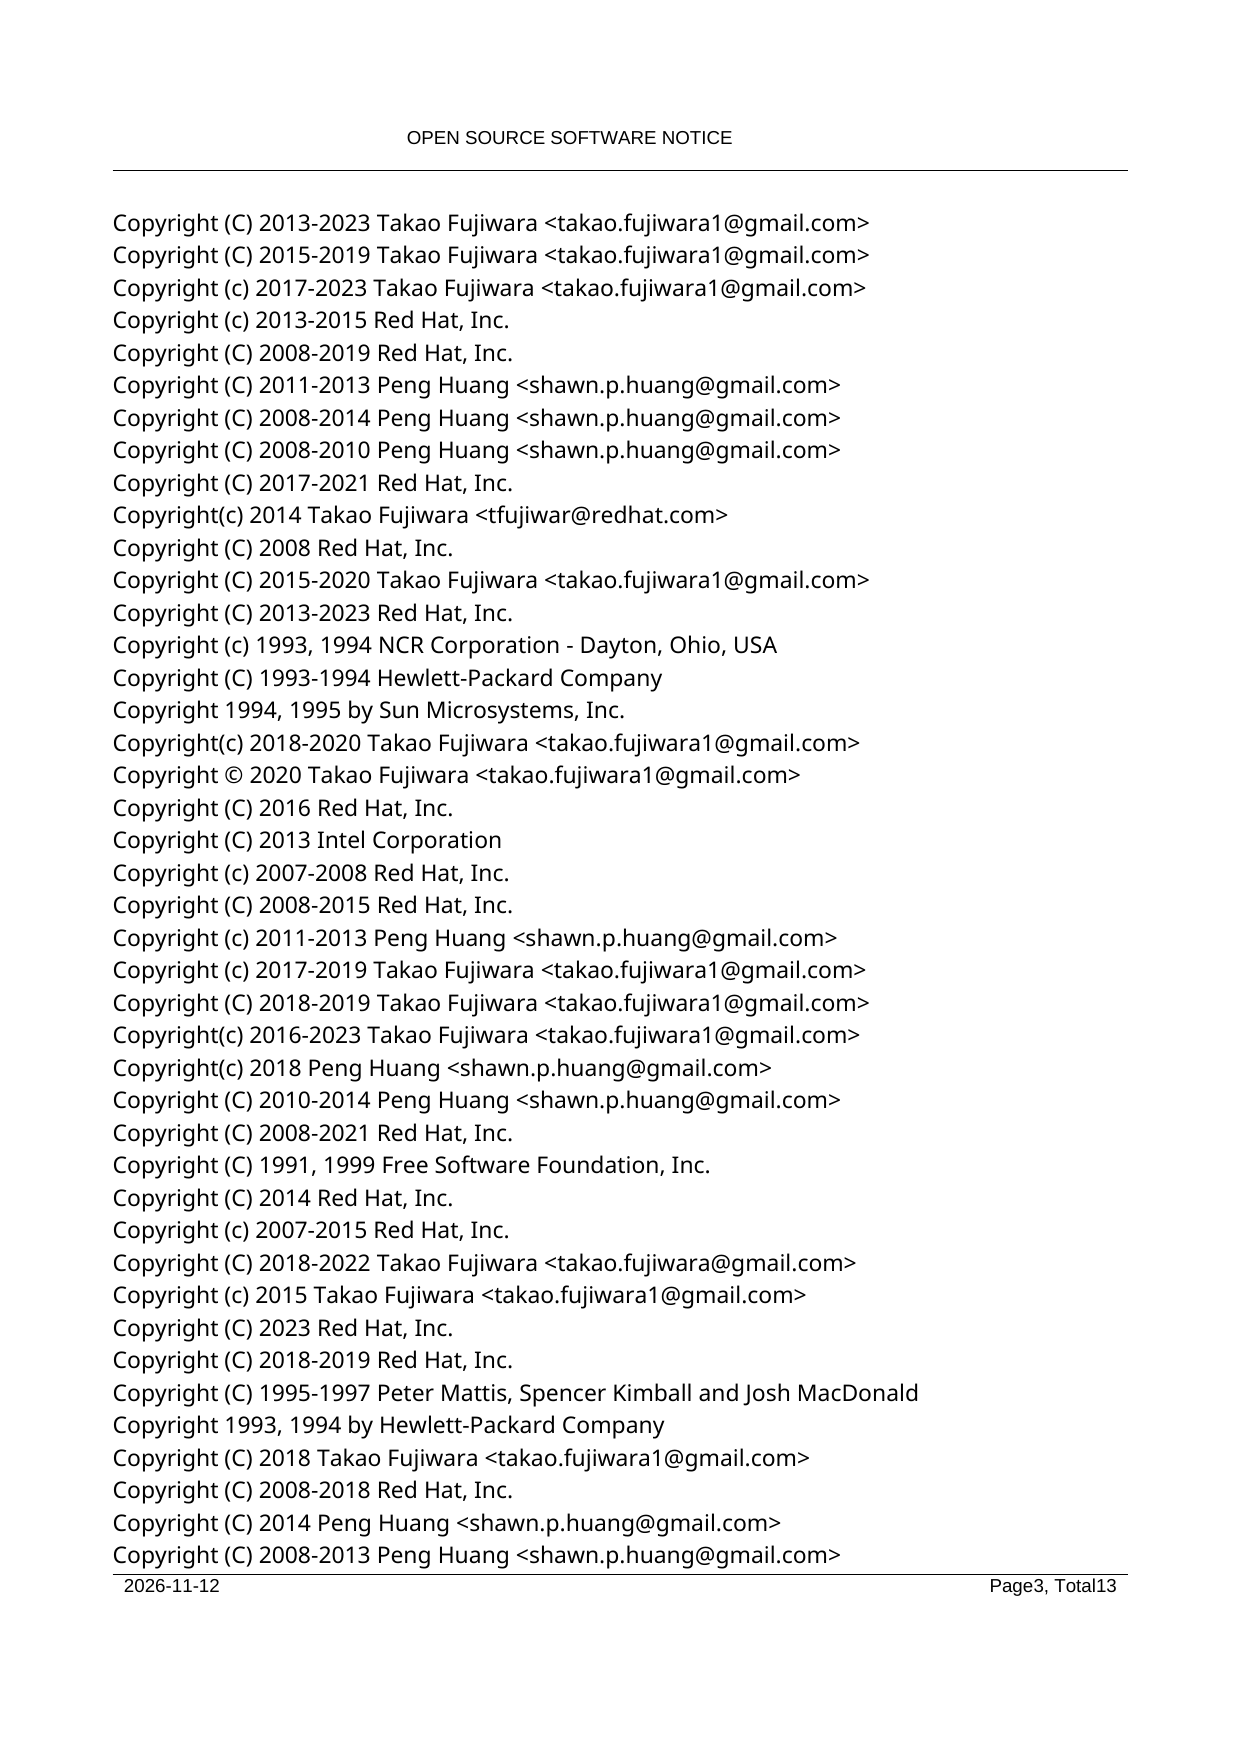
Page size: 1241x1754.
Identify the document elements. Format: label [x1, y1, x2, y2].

text [112, 206, 1128, 1571]
